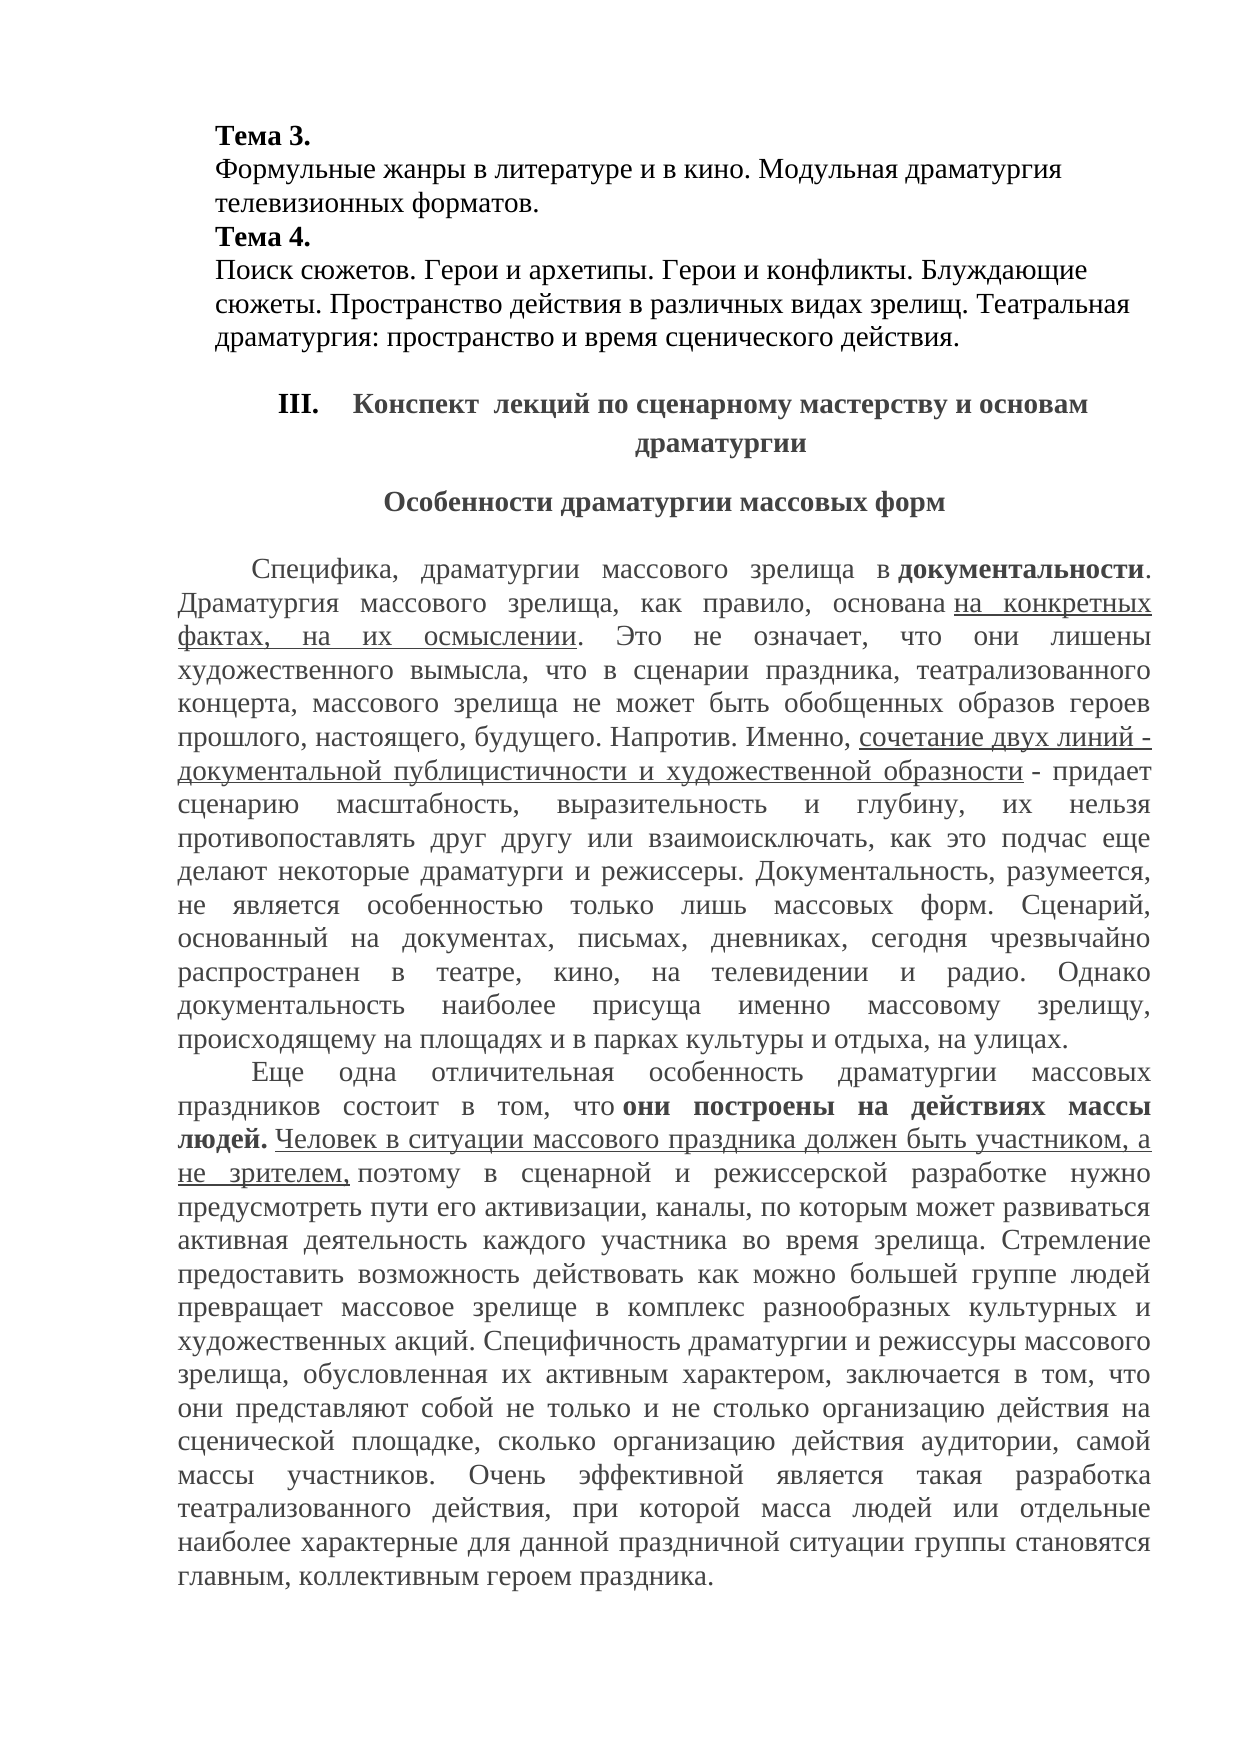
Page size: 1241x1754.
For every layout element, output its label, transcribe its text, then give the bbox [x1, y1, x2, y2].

text Тема 3. Формульные жанры в литературе и в кино. Модульная драматургия телевизионных форматов. Тема 4. Поиск сюжетов. Герои и архетипы. Герои и конфликты. Блуждающие сюжеты. Пространство действия в различных видах зрелищ. Театральная драматургия: пространство и время сценического действия. [215, 118, 1152, 353]
text Специфика, драматургии массового зрелища в документальности. Драматургия массового зрелища, как правило, основана на конкретных фактах, на их осмыслении. Это не означает, что они лишены художественного вымысла, что в сценарии праздника, театрализованного концерта, массового зрелища не может быть обобщенных образов героев прошлого, настоящего, будущего. Напротив. Именно, сочетание двух линий - документальной публицистичности и художественной образности - придает сценарию масштабность, выразительность и глубину, их нельзя противопоставлять друг другу или взаимоисключать, как это подчас еще делают некоторые драматурги и режиссеры. Документальность, разумеется, не является особенностью только лишь массовых форм. Сценарий, основанный на документах, письмах, дневниках, сегодня чрезвычайно распространен в театре, кино, на телевидении и радио. Однако документальность наиболее присуща именно массовому зрелищу, происходящему на площадях и в парках культуры и отдыха, на улицах. [177, 551, 1152, 1054]
text Еще одна отличительная особенность драматургии массовых праздников состоит в том, что они построены на действиях массы людей. Человек в ситуации массового праздника должен быть участником, а не зрителем, поэтому в сценарной и режиссерской разработке нужно предусмотреть пути его активизации, каналы, по которым может развиваться активная деятельность каждого участника во время зрелища. Стремление предоставить возможность действовать как можно большей группе людей превращает массовое зрелище в комплекс разнообразных культурных и художественных акций. Специфичность драматургии и режиссуры массового зрелища, обусловленная их активным характером, заключается в том, что они представляют собой не только и не столько организацию действия на сценической площадке, сколько организацию действия аудитории, самой массы участников. Очень эффективной является такая разработка театрализованного действия, при которой масса людей или отдельные наиболее характерные для данной праздничной ситуации группы становятся главным, коллективным героем праздника. [177, 1054, 1152, 1591]
text Особенности драматургии массовых форм [177, 484, 1152, 518]
list Конспект лекций по сценарному мастерству и основам драматургии [215, 386, 1152, 458]
